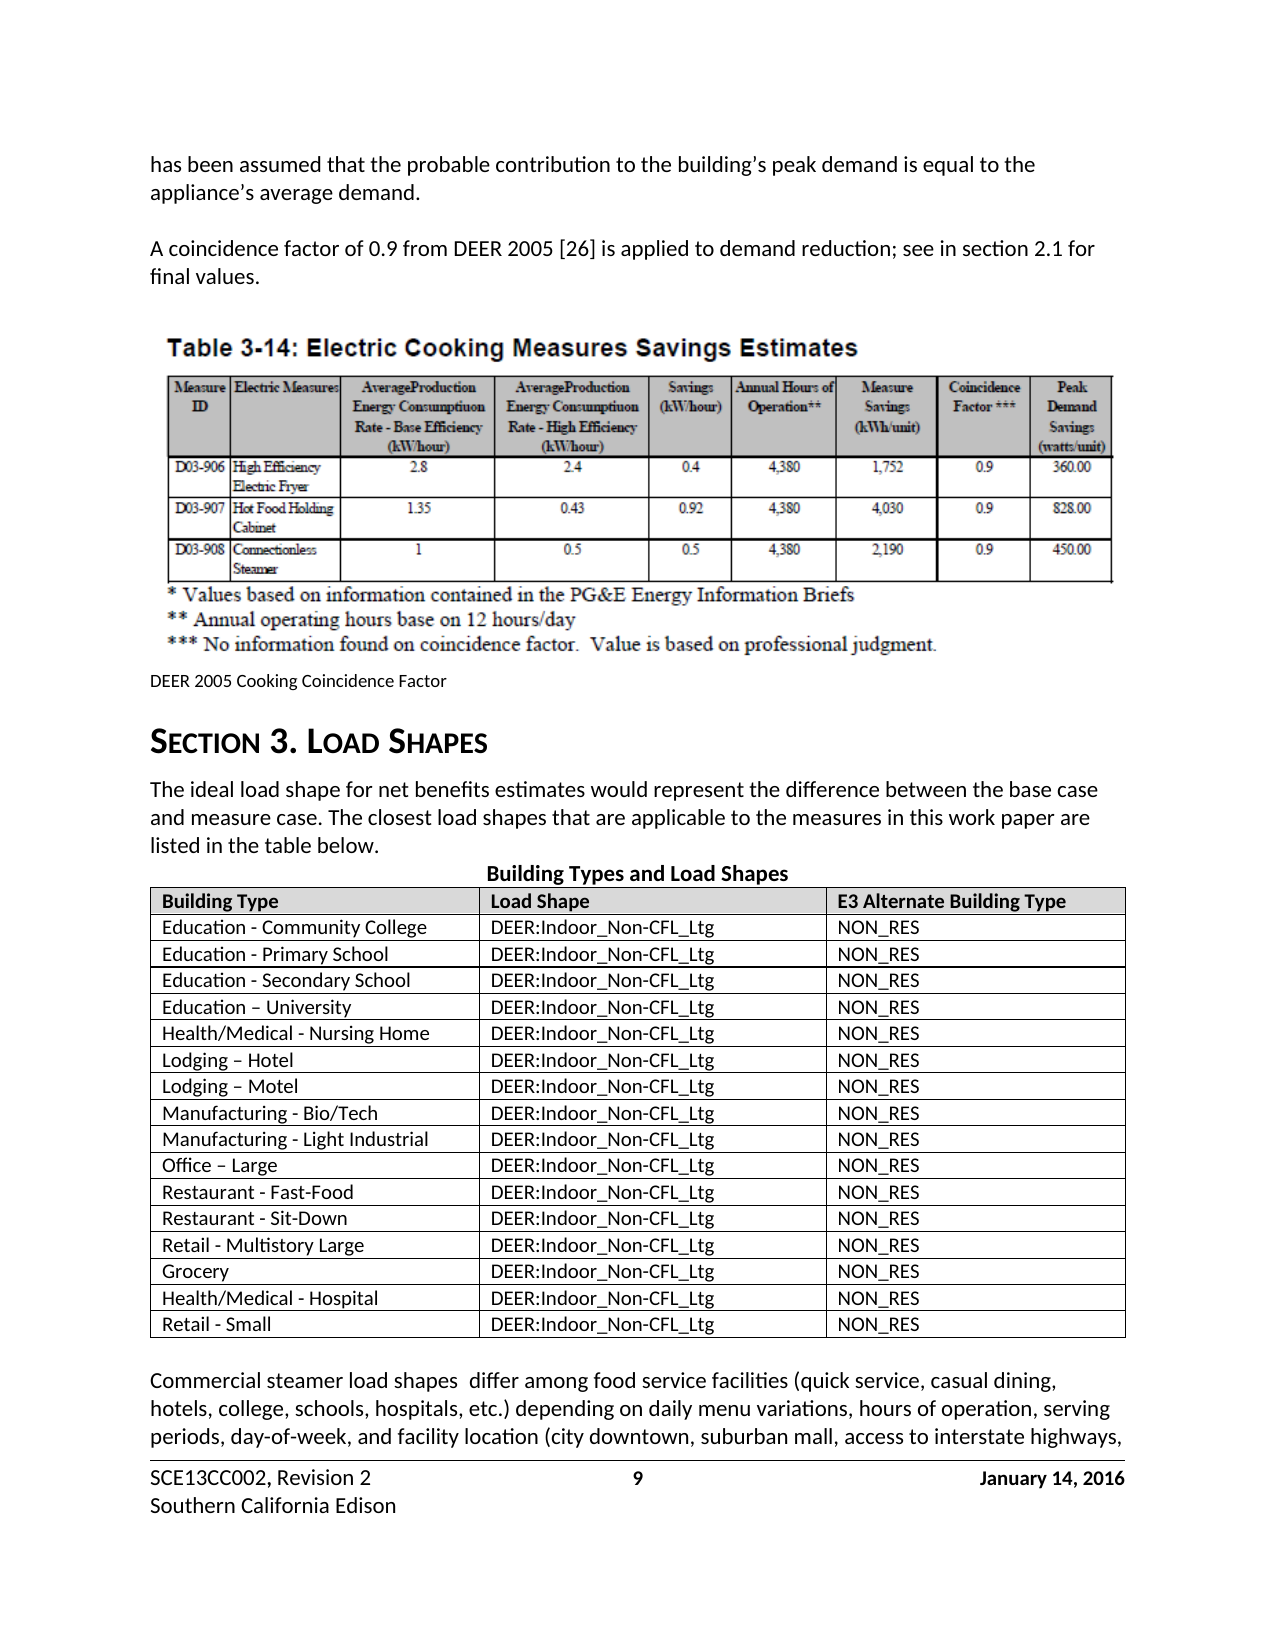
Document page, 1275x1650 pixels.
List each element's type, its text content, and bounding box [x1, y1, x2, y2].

table_cell DEER:Indoor_Non-CFL_Ltg [480, 1259, 826, 1284]
table_cell NON_RES [827, 1100, 1125, 1125]
table_cell NON_RES [827, 915, 1125, 940]
table_cell Office – Large [151, 1153, 479, 1178]
picture [150, 318, 1125, 669]
table_cell DEER:Indoor_Non-CFL_Ltg [480, 1206, 826, 1231]
text Building Types and Load Shapes [150, 859, 1125, 887]
table_cell NON_RES [827, 1259, 1125, 1284]
table_cell DEER:Indoor_Non-CFL_Ltg [480, 1100, 826, 1125]
table_cell DEER:Indoor_Non-CFL_Ltg [480, 941, 826, 966]
table_cell NON_RES [827, 1285, 1125, 1310]
table_cell NON_RES [827, 1153, 1125, 1178]
table_cell Lodging – Motel [151, 1073, 479, 1099]
table_cell Education - Primary School [151, 941, 479, 966]
table_cell DEER:Indoor_Non-CFL_Ltg [480, 1153, 826, 1178]
table_cell DEER:Indoor_Non-CFL_Ltg [480, 1179, 826, 1204]
text DEER 2005 Cooking Coincidence Factor [150, 669, 1125, 692]
table_cell Manufacturing - Bio/Tech [151, 1100, 479, 1125]
table_cell DEER:Indoor_Non-CFL_Ltg [480, 1232, 826, 1257]
table_cell NON_RES [827, 968, 1125, 993]
subtitle Section 3. Load Shapes [150, 717, 1125, 762]
table_cell Restaurant - Sit-Down [151, 1206, 479, 1231]
table_cell DEER:Indoor_Non-CFL_Ltg [480, 1285, 826, 1310]
table_cell Education – University [151, 994, 479, 1019]
table_cell Manufacturing - Light Industrial [151, 1126, 479, 1152]
table_cell NON_RES [827, 1179, 1125, 1204]
table_cell NON_RES [827, 994, 1125, 1019]
table_cell DEER:Indoor_Non-CFL_Ltg [480, 968, 826, 993]
table_cell DEER:Indoor_Non-CFL_Ltg [480, 1311, 826, 1337]
table_cell DEER:Indoor_Non-CFL_Ltg [480, 1047, 826, 1072]
table_cell Retail - Small [151, 1311, 479, 1337]
table_cell DEER:Indoor_Non-CFL_Ltg [480, 915, 826, 940]
table_cell Grocery [151, 1259, 479, 1284]
table_cell Restaurant - Fast-Food [151, 1179, 479, 1204]
table_cell NON_RES [827, 941, 1125, 966]
table_cell NON_RES [827, 1232, 1125, 1257]
table_header Load Shape [480, 888, 826, 913]
text A coincidence factor of 0.9 from DEER 2005 [26] is applied to demand reduction; see in section 2.1 for final values. [150, 234, 1125, 290]
table_cell NON_RES [827, 1311, 1125, 1337]
table_cell DEER:Indoor_Non-CFL_Ltg [480, 1073, 826, 1099]
table_cell NON_RES [827, 1047, 1125, 1072]
table_cell DEER:Indoor_Non-CFL_Ltg [480, 994, 826, 1019]
table_cell NON_RES [827, 1073, 1125, 1099]
table_cell DEER:Indoor_Non-CFL_Ltg [480, 1020, 826, 1046]
table_cell Education - Secondary School [151, 968, 479, 993]
table_cell Education - Community College [151, 915, 479, 940]
table_header Building Type [151, 888, 479, 913]
table_cell Lodging – Hotel [151, 1047, 479, 1072]
table_cell NON_RES [827, 1126, 1125, 1152]
table_cell Health/Medical - Hospital [151, 1285, 479, 1310]
table_cell DEER:Indoor_Non-CFL_Ltg [480, 1126, 826, 1152]
table_cell Health/Medical - Nursing Home [151, 1020, 479, 1046]
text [150, 1366, 1125, 1450]
text The ideal load shape for net benefits estimates would represent the difference between the base case and measure case. The closest load shapes that are applicable to the measures in this work paper are listed in the table below. [150, 775, 1125, 859]
table_cell NON_RES [827, 1206, 1125, 1231]
table_header E3 Alternate Building Type [827, 888, 1125, 913]
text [150, 150, 1125, 206]
table_cell NON_RES [827, 1020, 1125, 1046]
table_cell Retail - Multistory Large [151, 1232, 479, 1257]
